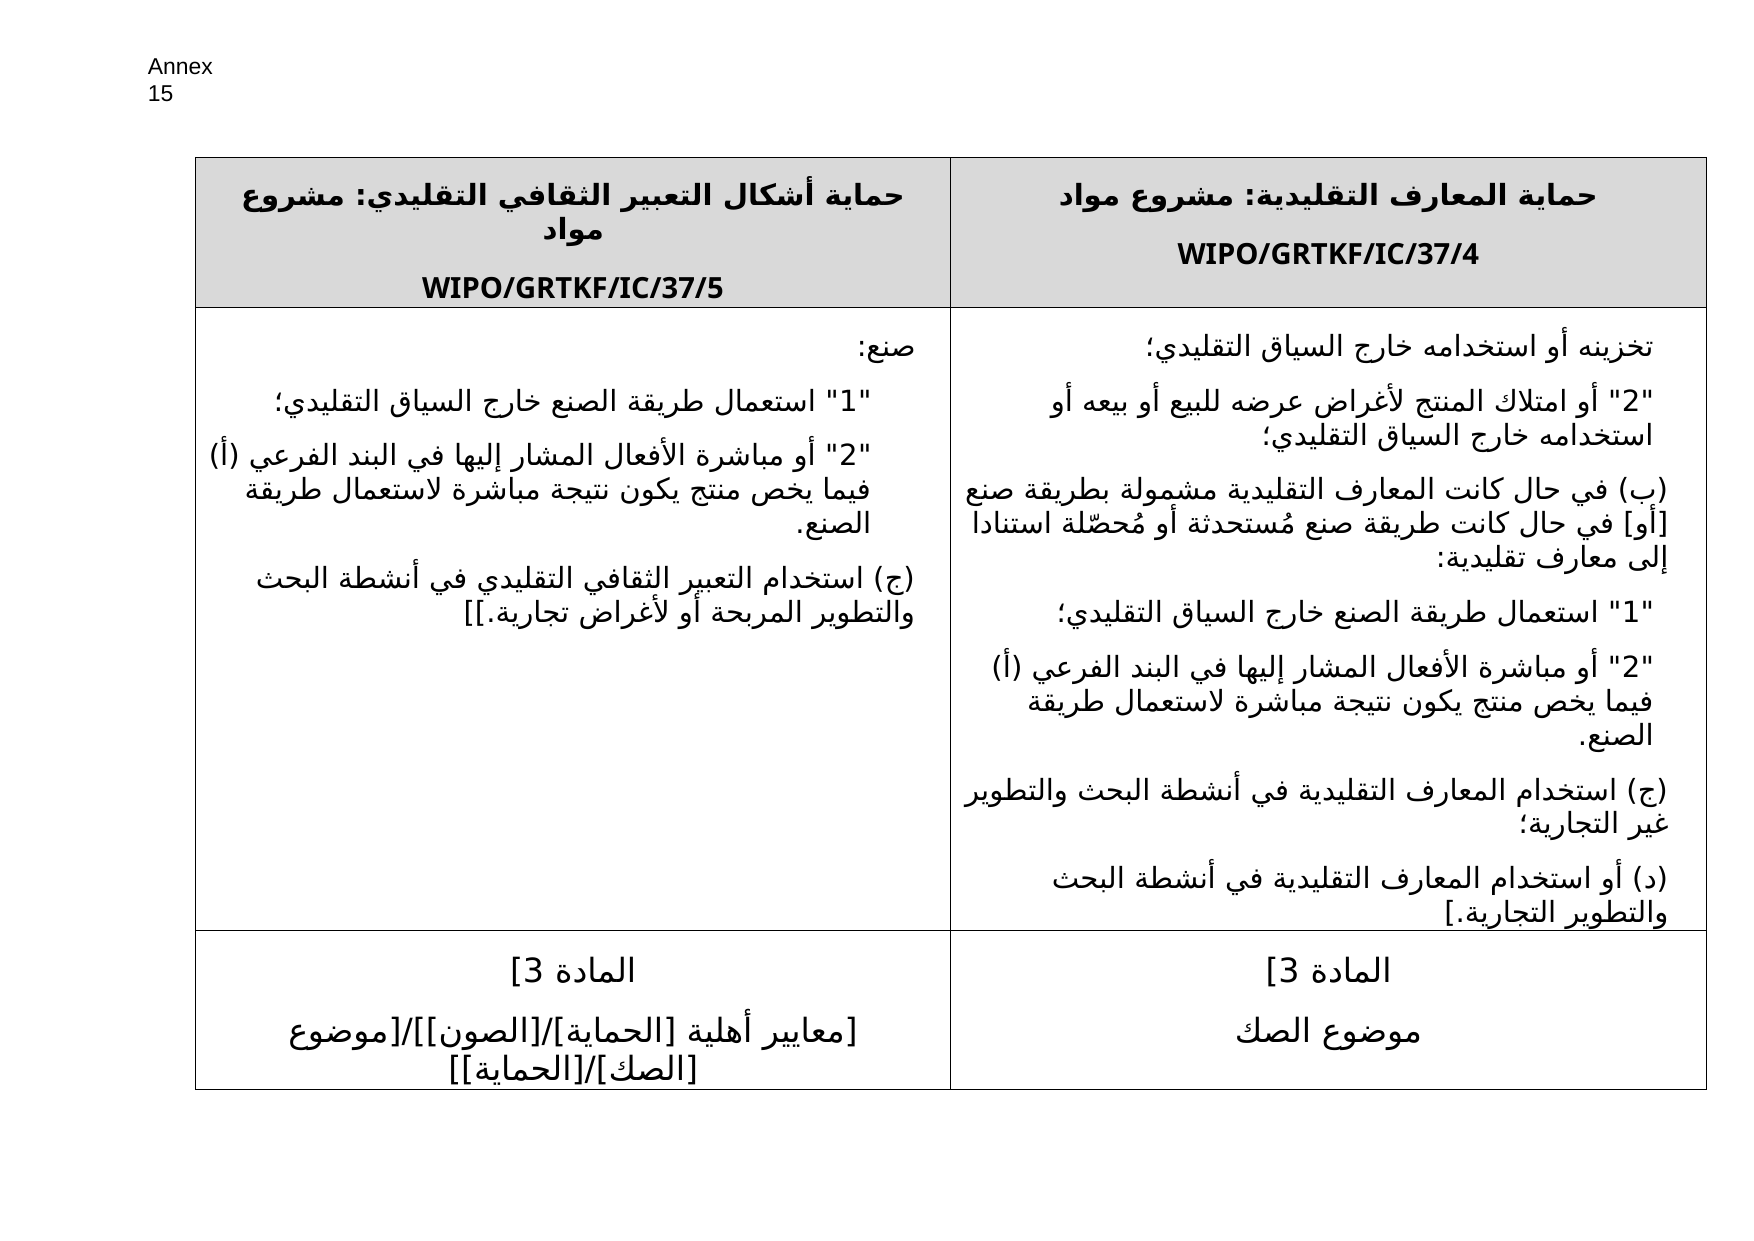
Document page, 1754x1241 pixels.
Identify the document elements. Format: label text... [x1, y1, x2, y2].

table_header حماية المعارف التقليدية: مشروع مواد WIPO/GRTKF/IC/37/4 [951, 158, 1706, 307]
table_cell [951, 931, 1706, 1089]
table_header حماية أشكال التعبير الثقافي التقليدي: مشروع مواد WIPO/GRTKF/IC/37/5 [196, 158, 950, 307]
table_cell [196, 308, 950, 929]
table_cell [951, 308, 1706, 929]
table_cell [196, 931, 950, 1089]
